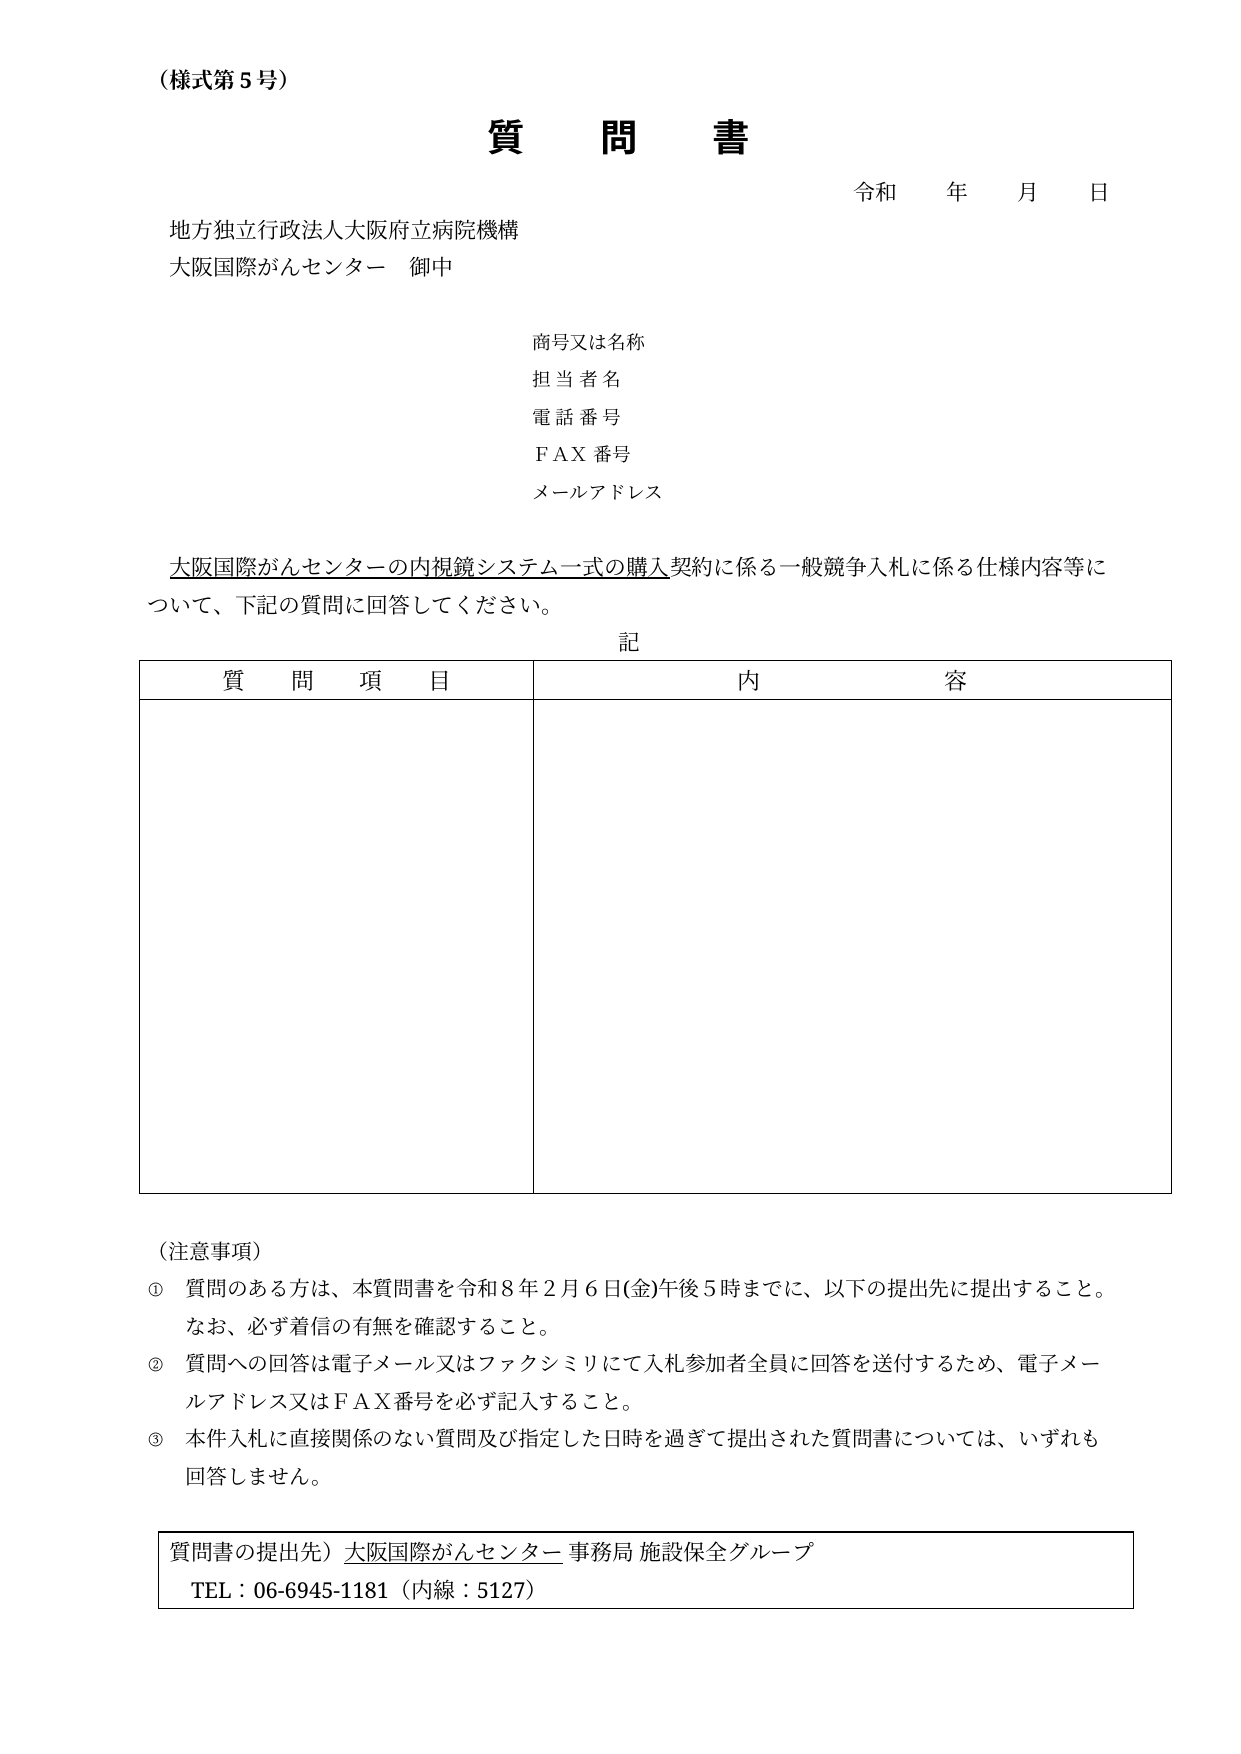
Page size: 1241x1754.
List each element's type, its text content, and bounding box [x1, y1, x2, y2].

text （様式第5号） [148, 60, 1085, 97]
text 大阪国際がんセンターの内視鏡システム一式の購入契約に係る一般競争入札に係る仕様内容等について、下記の質問に回答してください。 [148, 547, 1110, 622]
table_cell [140, 700, 533, 1193]
list 質問への回答は電子メール又はファクシミリにて入札参加者全員に回答を送付するため、電子メールアドレス又はＦＡＸ番号を必ず記入すること。 [148, 1344, 1110, 1419]
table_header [159, 1533, 1133, 1607]
text 令和 年 月 日 [148, 172, 1110, 210]
table_header 質 問 項 目 [140, 661, 533, 698]
text 担 当 者 名 [148, 360, 1110, 397]
text 商号又は名称 [148, 322, 1110, 360]
text 大阪国際がんセンター 御中 [148, 247, 1110, 285]
table_header 内 容 [534, 661, 1171, 698]
text （注意事項） [148, 1231, 1110, 1269]
text 質 問 書 [148, 97, 1089, 172]
text 地方独立行政法人大阪府立病院機構 [148, 210, 1110, 247]
text ＦＡＸ 番号 [148, 435, 1110, 472]
text メールアドレス [148, 472, 1110, 510]
text 電 話 番 号 [148, 397, 1110, 435]
list 質問のある方は、本質問書を令和８年２月６日(金)午後５時までに、以下の提出先に提出すること。なお、必ず着信の有無を確認すること。 [148, 1269, 1110, 1344]
table_cell [534, 700, 1171, 1193]
list 本件入札に直接関係のない質問及び指定した日時を過ぎて提出された質問書については、いずれも回答しません。 [148, 1419, 1110, 1494]
subtitle 記 [148, 622, 1110, 660]
